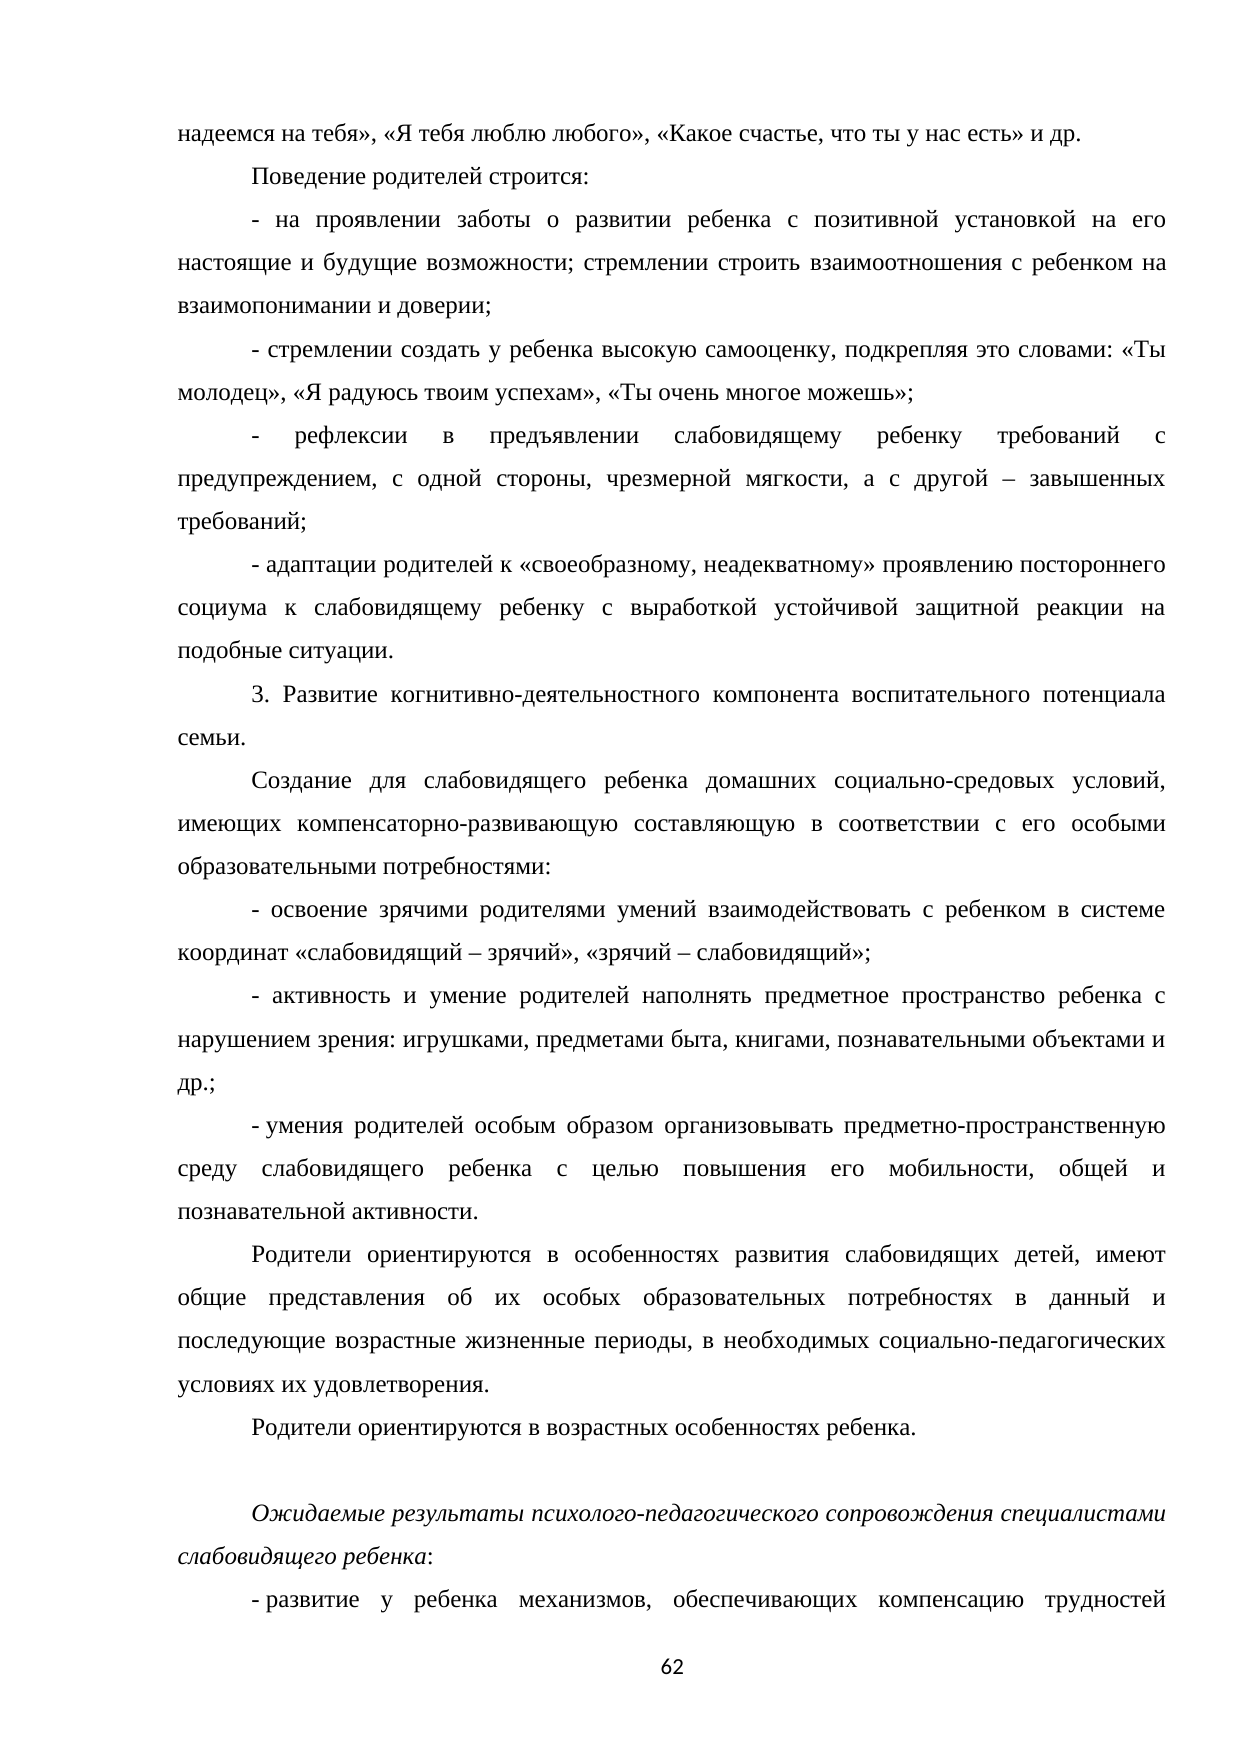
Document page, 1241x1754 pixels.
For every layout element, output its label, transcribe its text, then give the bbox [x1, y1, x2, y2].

text - на проявлении заботы о развитии ребенка с позитивной установкой на его настоящие и будущие возможности; стремлении строить взаимоотношения с ребенком на взаимопонимании и доверии; [177, 204, 1167, 319]
text 3. Развитие когнитивно-деятельностного компонента воспитательного потенциала семьи. [177, 679, 1167, 751]
text Поведение родителей строится: [177, 161, 1167, 190]
text - активность и умение родителей наполнять предметное пространство ребенка с нарушением зрения: игрушками, предметами быта, книгами, познавательными объектами и др.; [177, 981, 1167, 1096]
text - освоение зрячими родителями умений взаимодействовать с ребенком в системе координат «слабовидящий – зрячий», «зрячий – слабовидящий»; [177, 894, 1167, 966]
text Ожидаемые результаты психолого-педагогического сопровождения специалистами слабовидящего ребенка: [177, 1498, 1167, 1570]
text Родители ориентируются в особенностях развития слабовидящих детей, имеют общие представления об их особых образовательных потребностях в данный и последующие возрастные жизненные периоды, в необходимых социально-педагогических условиях их удовлетворения. [177, 1239, 1167, 1397]
text - умения родителей особым образом организовывать предметно-пространственную среду слабовидящего ребенка с целью повышения его мобильности, общей и познавательной активности. [177, 1110, 1167, 1225]
text - стремлении создать у ребенка высокую самооценку, подкрепляя это словами: «Ты молодец», «Я радуюсь твоим успехам», «Ты очень многое можешь»; [177, 334, 1167, 406]
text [177, 1584, 1167, 1613]
text Создание для слабовидящего ребенка домашних социально-средовых условий, имеющих компенсаторно-развивающую составляющую в соответствии с его особыми образовательными потребностями: [177, 765, 1167, 880]
text Родители ориентируются в возрастных особенностях ребенка. [177, 1412, 1167, 1441]
text - рефлексии в предъявлении слабовидящему ребенку требований с предупреждением, с одной стороны, чрезмерной мягкости, а с другой – завышенных требований; [177, 420, 1167, 535]
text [177, 118, 1167, 147]
text - адаптации родителей к «своеобразному, неадекватному» проявлению постороннего социума к слабовидящему ребенку с выработкой устойчивой защитной реакции на подобные ситуации. [177, 549, 1167, 664]
